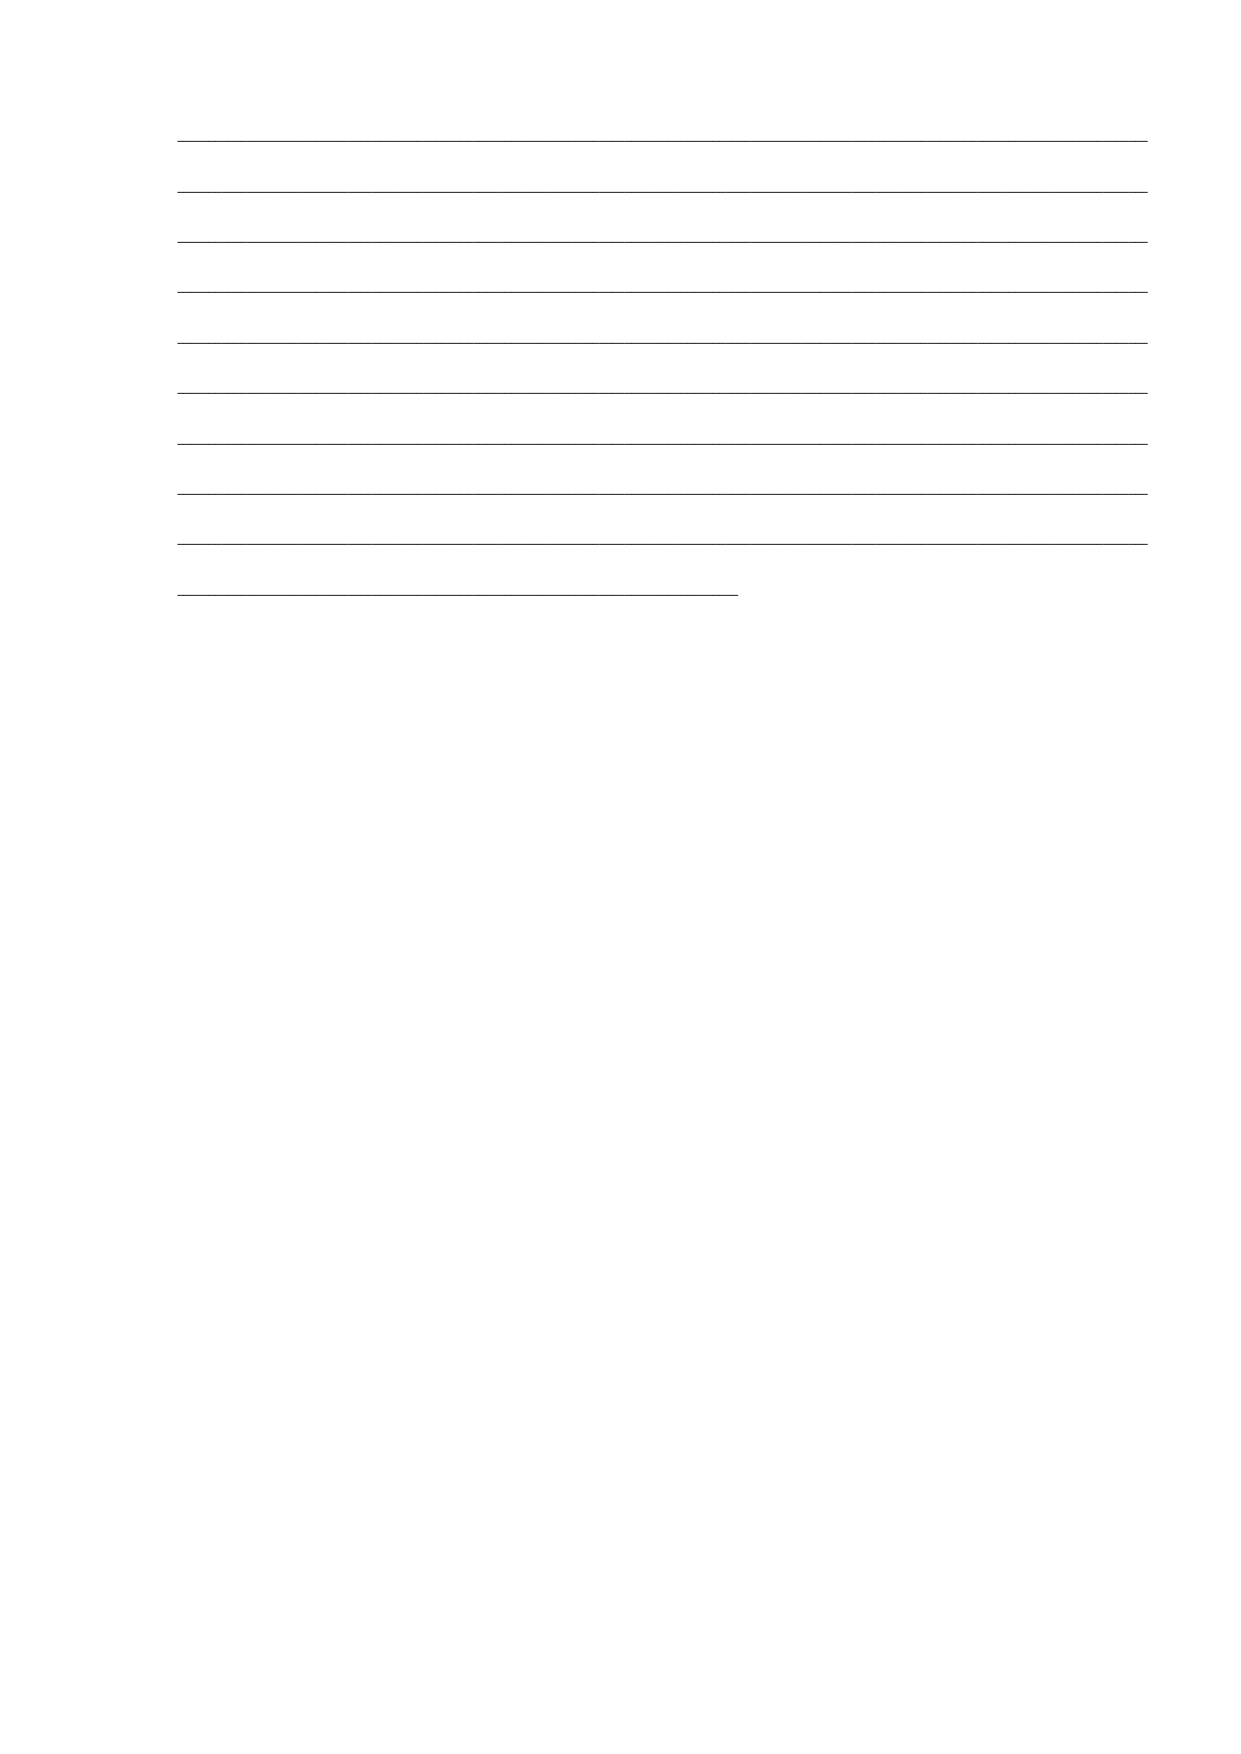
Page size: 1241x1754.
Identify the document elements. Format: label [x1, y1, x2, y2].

list [177, 118, 1152, 597]
